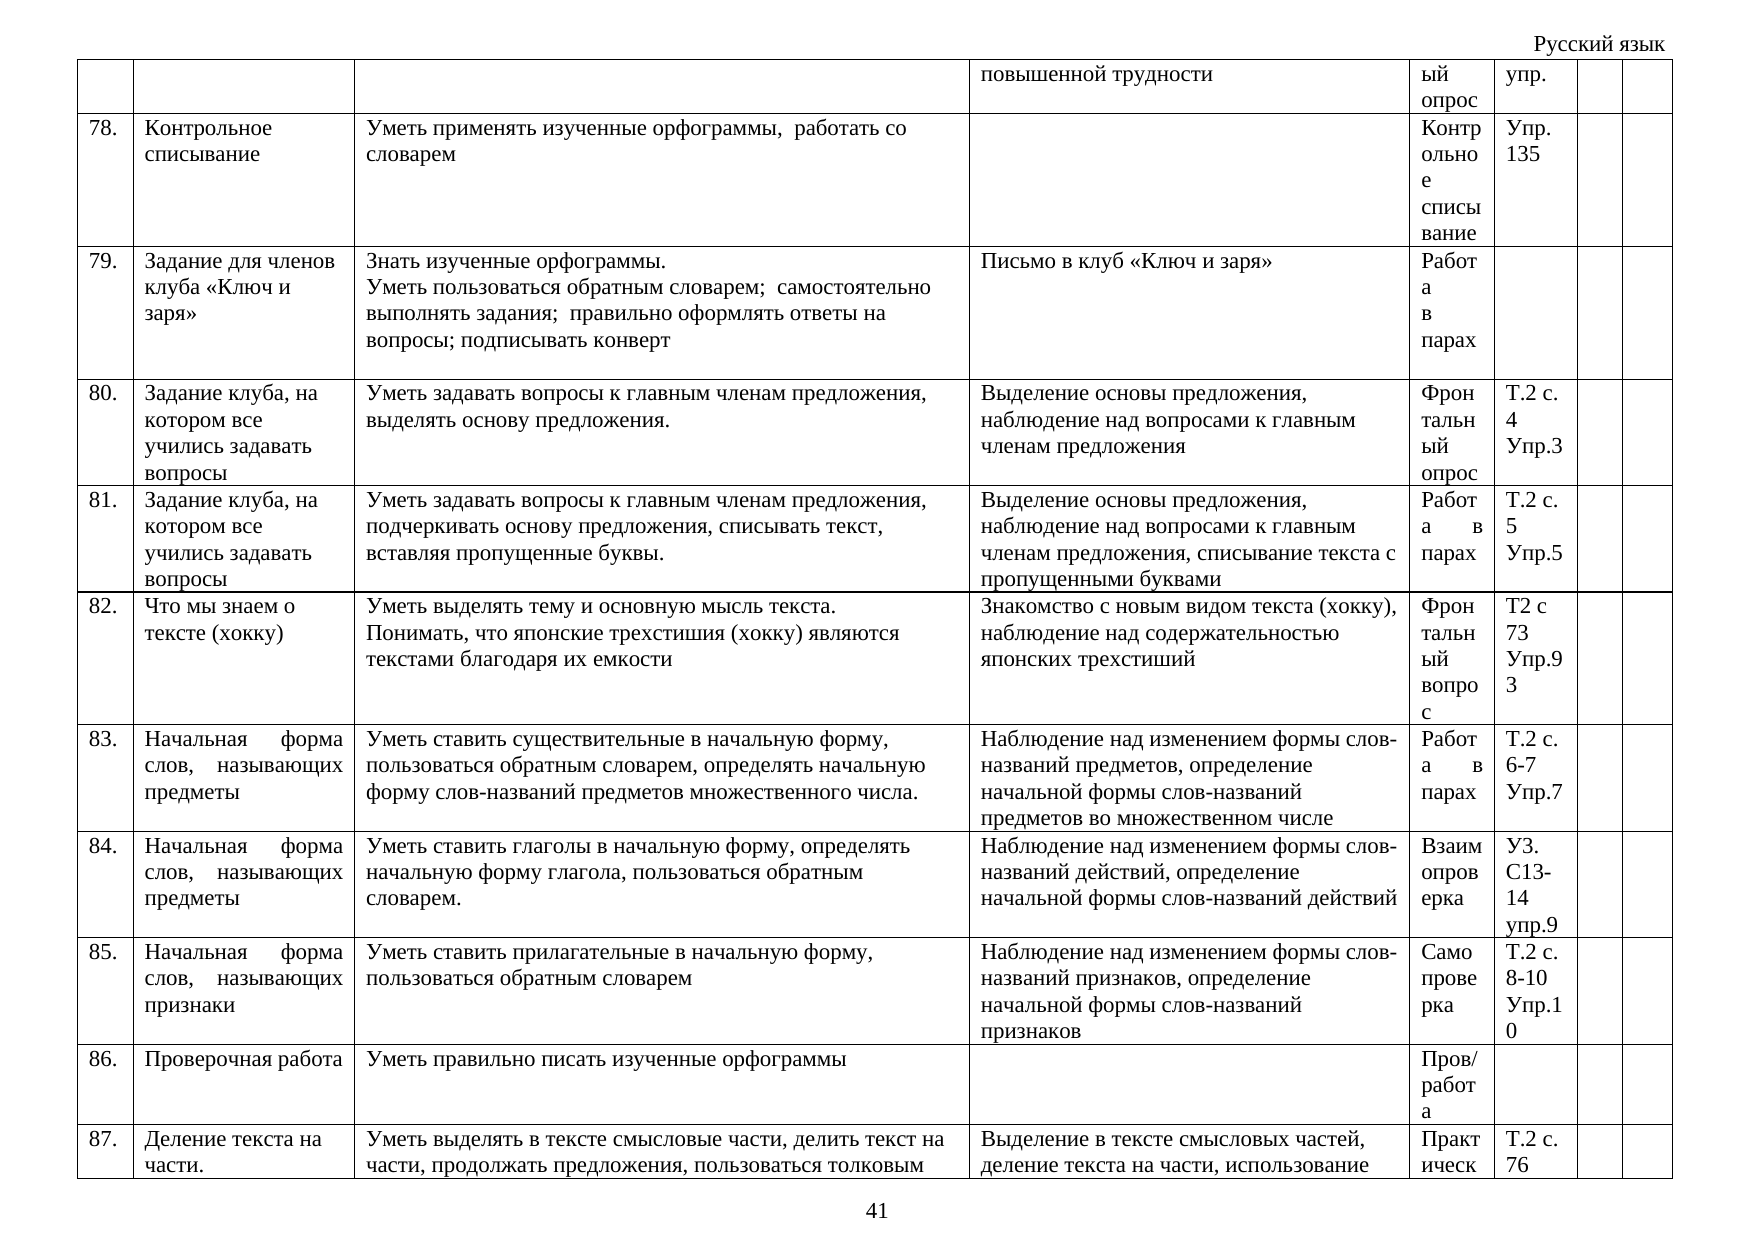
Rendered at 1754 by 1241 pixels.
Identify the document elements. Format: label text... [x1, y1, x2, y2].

table_cell [1623, 832, 1672, 937]
table_cell [1578, 380, 1622, 485]
table_cell Упр. 135 [1495, 114, 1577, 246]
table_cell Пров/работа [1410, 1045, 1494, 1124]
table_cell Уметь ставить глаголы в начальную форму, определять начальную форму глагола, пользоваться обратным словарем. [355, 832, 969, 937]
table_cell Практическая работа [1410, 1125, 1494, 1177]
table_cell Знакомство с новым видом текста (хокку), наблюдение над содержательностью японских трехстиший [970, 593, 1409, 724]
table_cell [1578, 486, 1622, 591]
table_cell Контрольное списывание [1410, 114, 1494, 246]
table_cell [970, 60, 1409, 113]
table_cell [1623, 247, 1672, 378]
table_cell У3. С13-14 упр.9 [1495, 832, 1577, 937]
table_cell Начальная форма слов, называющих предметы [134, 832, 354, 937]
table_cell [1495, 1045, 1577, 1124]
table_cell Выделение основы предложения, наблюдение над вопросами к главным членам предложения [970, 380, 1409, 485]
table_cell [1578, 832, 1622, 937]
table_cell [78, 380, 133, 485]
table_cell Знать изученные орфограммы. Уметь пользоваться обратным словарем; самостоятельно выполнять задания; правильно оформлять ответы на вопросы; подписывать конверт [355, 247, 969, 378]
table_cell [1623, 380, 1672, 485]
table_cell Т.2 с. 8-10 Упр.10 [1495, 938, 1577, 1043]
table_cell [970, 1045, 1409, 1124]
table_cell Работа в парах [1410, 486, 1494, 591]
table_cell [1578, 1125, 1622, 1177]
table_cell Уметь задавать вопросы к главным членам предложения, выделять основу предложения. [355, 380, 969, 485]
table_cell Контрольное списывание [134, 114, 354, 246]
table_cell Фронтальный вопрос [1410, 593, 1494, 724]
table_cell [1623, 486, 1672, 591]
table_cell Выделение основы предложения, наблюдение над вопросами к главным членам предложения, списывание текста с пропущенными буквами [970, 486, 1409, 591]
table_cell Наблюдение над изменением формы слов-названий действий, определение начальной формы слов-названий действий [970, 832, 1409, 937]
table_cell У1. С. 170 упр. [1495, 60, 1577, 113]
table_cell Взаимопроверка [1410, 832, 1494, 937]
table_cell Наблюдение над изменением формы слов-названий признаков, определение начальной формы слов-названий признаков [970, 938, 1409, 1043]
table_cell Начальная форма слов, называющих признаки [134, 938, 354, 1043]
table_cell [1578, 114, 1622, 246]
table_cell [134, 1125, 354, 1177]
table_cell [1578, 593, 1622, 724]
table_cell Что мы знаем о тексте (хокку) [134, 593, 354, 724]
table_cell [78, 486, 133, 591]
table_cell [78, 247, 133, 378]
table_cell Фронтальный опрос [1410, 60, 1494, 113]
table_cell Задание клуба, на котором все учились задавать вопросы [134, 486, 354, 591]
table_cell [355, 60, 969, 113]
table_cell Задание для членов клуба «Ключ и заря» [134, 247, 354, 378]
table_cell [78, 1125, 133, 1177]
table_cell Наблюдение над изменением формы слов-названий предметов, определение начальной формы слов-названий предметов во множественном числе [970, 725, 1409, 831]
table_cell Работа в парах [1410, 247, 1494, 378]
table_cell Работа в парах [1410, 725, 1494, 831]
table_cell Т.2 с. 76 Упр.95 [1495, 1125, 1577, 1177]
table_cell Уметь задавать вопросы к главным членам предложения, подчеркивать основу предложения, списывать текст, вставляя пропущенные буквы. [355, 486, 969, 591]
table_cell Уметь правильно писать изученные орфограммы [355, 1045, 969, 1124]
table_cell Уметь применять изученные орфограммы, работать со словарем [355, 114, 969, 246]
table_cell Т.2 с. 5 Упр.5 [1495, 486, 1577, 591]
table_cell [1578, 247, 1622, 378]
table_cell [1578, 725, 1622, 831]
table_cell [78, 60, 133, 113]
table_cell Задание клуба, на котором все учились задавать вопросы [134, 380, 354, 485]
table_cell [1623, 60, 1672, 113]
table_cell [1623, 1125, 1672, 1177]
table_cell Т.2 с. 4 Упр.3 [1495, 380, 1577, 485]
table_cell [1578, 938, 1622, 1043]
table_cell [78, 832, 133, 937]
table_cell [1623, 114, 1672, 246]
table_cell Уметь выделять тему и основную мысль текста. Понимать, что японские трехстишия (хокку) являются текстами благодаря их емкости [355, 593, 969, 724]
table_cell Т.2 с. 6-7 Упр.7 [1495, 725, 1577, 831]
table_cell Т2 с 73 Упр.93 [1495, 593, 1577, 724]
table_cell [78, 593, 133, 724]
table_cell [1623, 938, 1672, 1043]
table_cell [1495, 247, 1577, 378]
table_cell [1578, 1045, 1622, 1124]
table_cell Фронтальный опрос [1410, 380, 1494, 485]
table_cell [970, 1125, 1409, 1177]
table_cell [1623, 1045, 1672, 1124]
table_cell [1623, 725, 1672, 831]
table_cell Письмо в клуб «Ключ и заря» [970, 247, 1409, 378]
table_cell [78, 725, 133, 831]
table_cell Начальная форма слов, называющих предметы [134, 725, 354, 831]
table_cell [970, 114, 1409, 246]
table_cell [78, 938, 133, 1043]
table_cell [134, 60, 354, 113]
table_cell Уметь ставить существительные в начальную форму, пользоваться обратным словарем, определять начальную форму слов-названий предметов множественного числа. [355, 725, 969, 831]
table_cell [355, 1125, 969, 1177]
table_cell Уметь ставить прилагательные в начальную форму, пользоваться обратным словарем [355, 938, 969, 1043]
table_cell [78, 1045, 133, 1124]
table_cell Проверочная работа [134, 1045, 354, 1124]
table_cell Самопроверка [1410, 938, 1494, 1043]
table_cell [1623, 593, 1672, 724]
table_cell [1578, 60, 1622, 113]
table_cell [78, 114, 133, 246]
